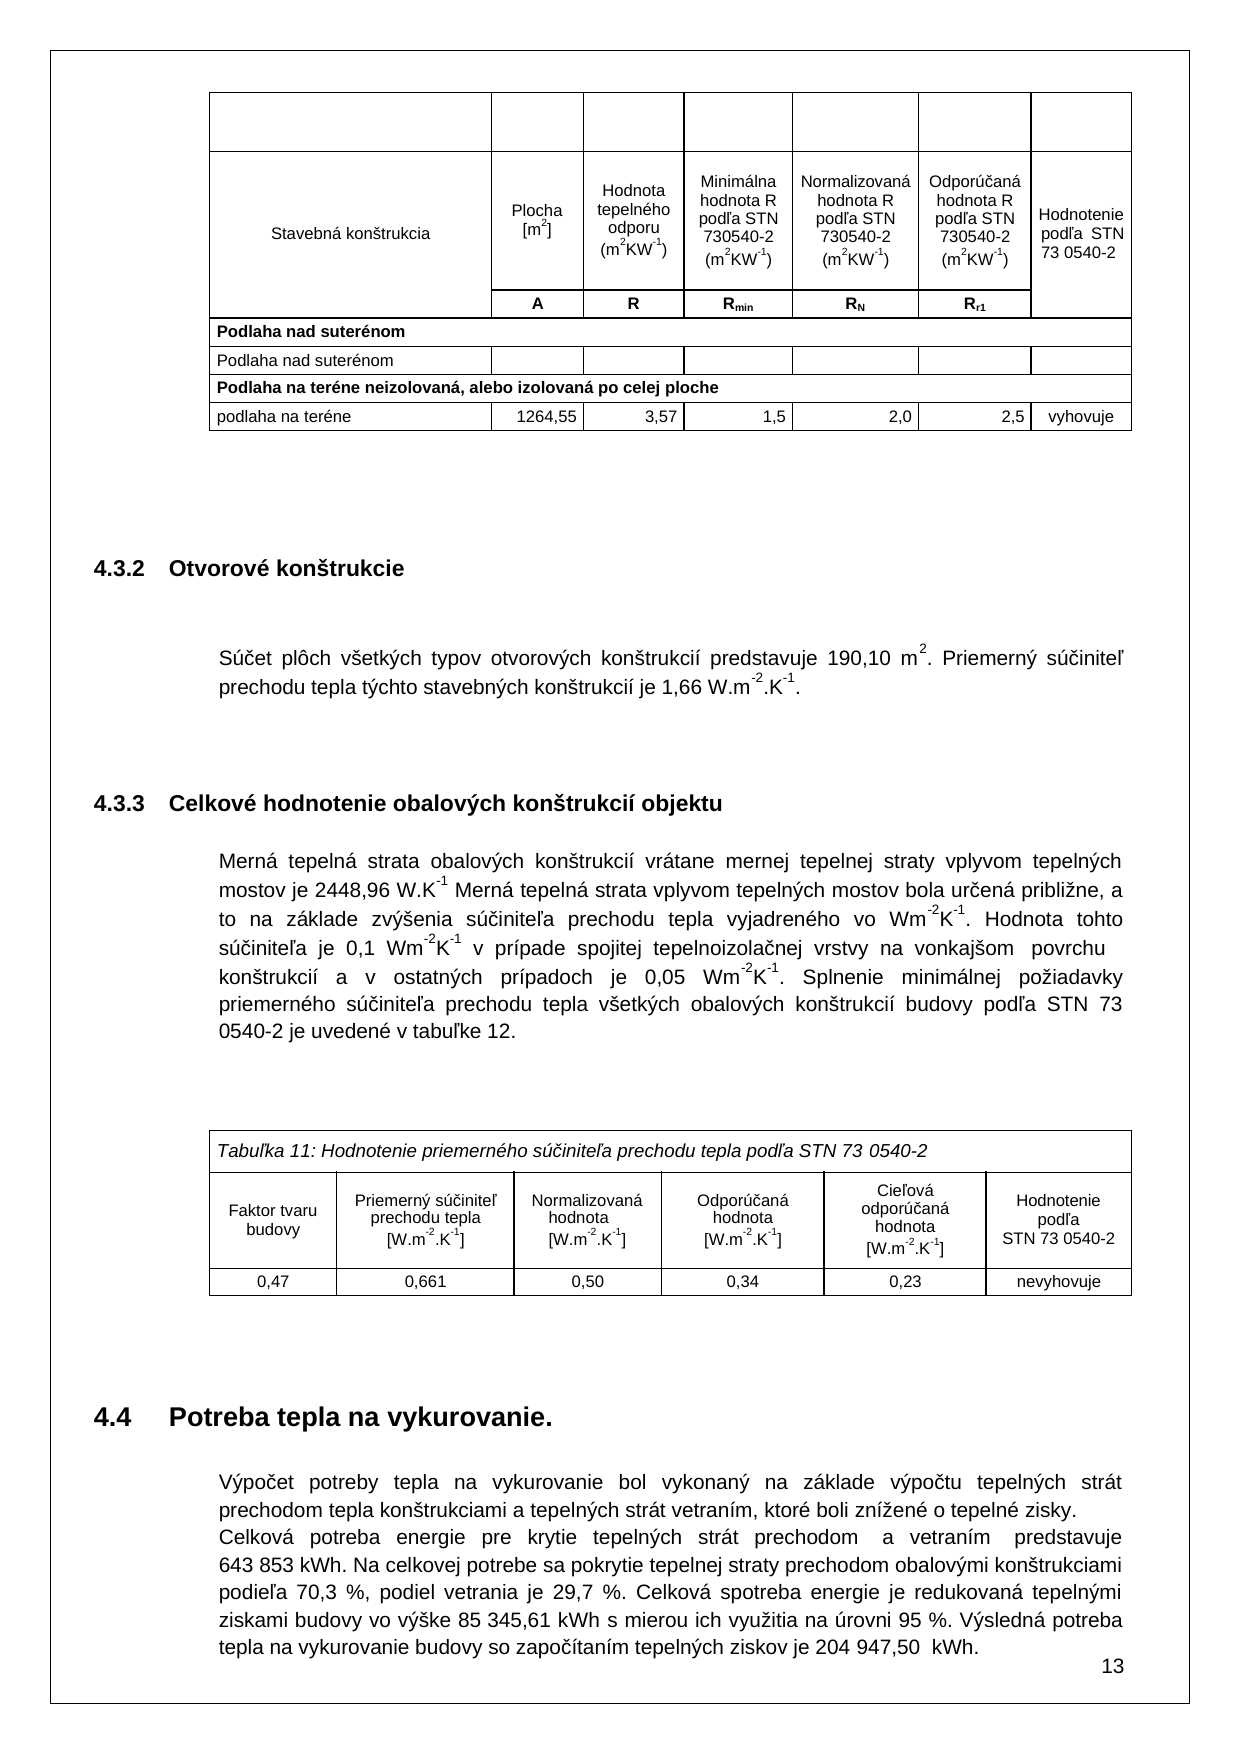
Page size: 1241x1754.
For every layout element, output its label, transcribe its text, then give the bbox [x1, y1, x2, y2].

table_cell vyhovuje [1032, 403, 1131, 429]
table_cell [492, 347, 583, 373]
subtitle 4.4 Potreba tepla na vykurovanie. [94, 1401, 1146, 1433]
table_cell [1032, 93, 1131, 151]
table_cell Odporúčaná hodnota R podľa STN 730540-2 (m2KW-1) [919, 152, 1030, 289]
table_cell Normalizovaná hodnota R podľa STN 730540-2 (m2KW-1) [793, 152, 918, 289]
table_cell [919, 347, 1030, 373]
text Celková potreba energie pre krytie tepelných strát prechodom a vetraním predstavuje 643 853 kWh. Na celkovej potrebe sa pokrytie tepelnej straty prechodom obalovými konštrukciami podieľa 70,3 %, podiel vetrania je 29,7 %. Celková spotreba energie je redukovaná tepelnými ziskami budovy vo výške 85 345,61 kWh s mierou ich využitia na úrovni 95 %. Výsledná potreba tepla na vykurovanie budovy so započítaním tepelných ziskov je 204 947,50 kWh. [218, 1525, 1123, 1659]
table_cell 0,661 [337, 1269, 513, 1295]
table_cell [1032, 347, 1131, 373]
table_cell Podlaha nad suterénom [210, 347, 491, 373]
text konštrukcií a v ostatných prípadoch je 0,05 Wm-2K-1. Splnenie minimálnej požiadavky priemerného súčiniteľa prechodu tepla všetkých obalových konštrukcií budovy podľa STN 73 0540-2 je uvedené v tabuľke 12. [218, 959, 1123, 1042]
text Súčet plôch všetkých typov otvorových konštrukcií predstavuje 190,10 m2. Priemerný súčiniteľ prechodu tepla týchto stavebných konštrukcií je 1,66 W.m-2.K-1. [218, 641, 1123, 699]
table_cell RN [793, 291, 918, 317]
subtitle 4.3.2 Otvorové konštrukcie [94, 554, 1146, 581]
table_cell Rr1 [919, 291, 1030, 317]
table_cell Stavebná konštrukcia [210, 152, 491, 317]
table_cell 0,47 [210, 1269, 336, 1295]
subtitle 4.3.3 Celkové hodnotenie obalových konštrukcií objektu [94, 790, 1146, 817]
table_cell Rmin [685, 291, 792, 317]
table_cell 0,34 [662, 1269, 823, 1295]
table_cell 0,23 [825, 1269, 985, 1295]
table_cell Cieľová odporúčaná hodnota [W.m-2.K-1] [825, 1173, 985, 1267]
table_cell Hodnotenie podľa STN 73 0540-2 [1032, 152, 1131, 317]
table_cell Plocha [m2] [492, 152, 583, 289]
table_cell [492, 93, 583, 151]
table_cell Normalizovaná hodnota [W.m-2.K-1] [515, 1173, 661, 1267]
table_cell [793, 93, 918, 151]
table_cell Hodnotenie podľa STN 73 0540-2 [987, 1173, 1131, 1267]
table_cell Minimálna hodnota R podľa STN 730540-2 (m2KW-1) [685, 152, 792, 289]
table_cell 0,50 [515, 1269, 661, 1295]
table_header Tabuľka 11: Hodnotenie priemerného súčiniteľa prechodu tepla podľa STN 73 0540-2 [210, 1131, 1131, 1171]
table_cell Podlaha nad suterénom [210, 319, 1131, 346]
table_cell R [584, 291, 683, 317]
table_cell nevyhovuje [987, 1269, 1131, 1295]
table_cell Priemerný súčiniteľ prechodu tepla [W.m-2.K-1] [337, 1173, 513, 1267]
table_cell Odporúčaná hodnota [W.m-2.K-1] [662, 1173, 823, 1267]
table_cell 2,0 [793, 403, 918, 429]
table_cell 1264,55 [492, 403, 583, 429]
table_cell [584, 93, 683, 151]
table_cell [793, 347, 918, 373]
text Merná tepelná strata obalových konštrukcií vrátane mernej tepelnej straty vplyvom tepelných mostov je 2448,96 W.K-1 Merná tepelná strata vplyvom tepelných mostov bola určená približne, a to na základe zvýšenia súčiniteľa prechodu tepla vyjadreného vo Wm-2K-1. Hodnota tohto súčiniteľa je 0,1 Wm-2K-1 v prípade spojitej tepelnoizolačnej vrstvy na vonkajšom povrchu [218, 848, 1123, 959]
table_cell [685, 347, 792, 373]
table_cell Podlaha na teréne neizolovaná, alebo izolovaná po celej ploche [210, 375, 1131, 402]
table_cell A [492, 291, 583, 317]
table_cell podlaha na teréne [210, 403, 491, 429]
table_cell [210, 93, 491, 151]
table_cell Faktor tvaru budovy [210, 1173, 336, 1267]
table_cell [584, 347, 683, 373]
table_cell Hodnota tepelného odporu (m2KW-1) [584, 152, 683, 289]
text Výpočet potreby tepla na vykurovanie bol vykonaný na základe výpočtu tepelných strát prechodom tepla konštrukciami a tepelných strát vetraním, ktoré boli znížené o tepelné zisky. [218, 1470, 1123, 1521]
table_cell [685, 93, 792, 151]
table_cell [919, 93, 1030, 151]
table_cell 1,5 [685, 403, 792, 429]
table_cell 3,57 [584, 403, 683, 429]
table_cell 2,5 [919, 403, 1030, 429]
